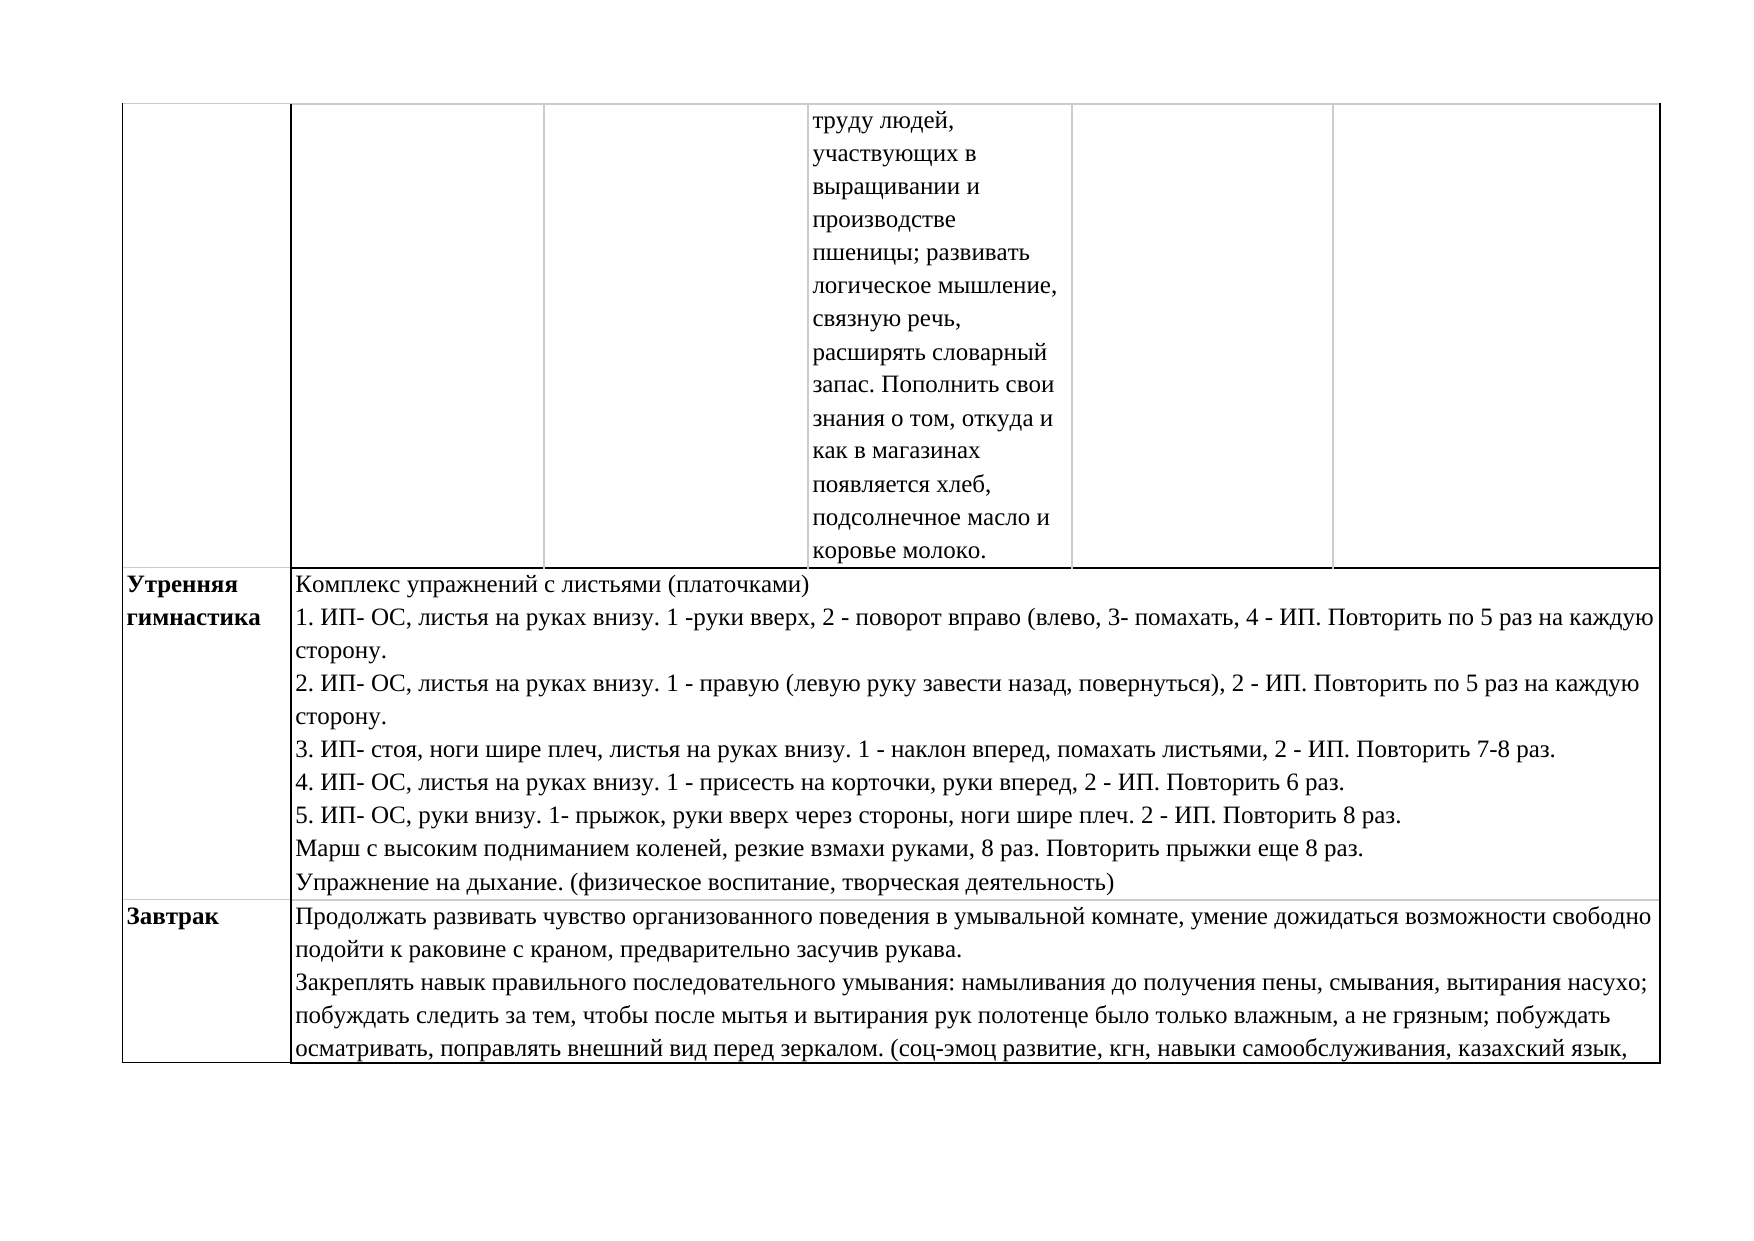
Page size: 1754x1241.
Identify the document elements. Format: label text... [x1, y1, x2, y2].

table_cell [292, 901, 1659, 1062]
table_cell Комплекс упражнений с листьями (платочками) 1. ИП- ОС, листья на руках внизу. 1 -руки вверх, 2 - поворот вправо (влево, 3- помахать, 4 - ИП. Повторить по 5 раз на каждую сторону. 2. ИП- ОС, листья на руках внизу. 1 - правую (левую руку завести назад, повернуться), 2 - ИП. Повторить по 5 раз на каждую сторону. 3. ИП- стоя, ноги шире плеч, листья на руках внизу. 1 - наклон вперед, помахать листьями, 2 - ИП. Повторить 7-8 раз. 4. ИП- ОС, листья на руках внизу. 1 - присесть на корточки, руки вперед, 2 - ИП. Повторить 6 раз. 5. ИП- ОС, руки внизу. 1- прыжок, руки вверх через стороны, ноги шире плеч. 2 - ИП. Повторить 8 раз. Марш с высоким подниманием коленей, резкие взмахи руками, 8 раз. Повторить прыжки еще 8 раз. Упражнение на дыхание. (физическое воспитание, творческая деятельность) [292, 569, 1659, 899]
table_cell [545, 105, 807, 567]
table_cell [809, 105, 1071, 567]
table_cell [1334, 105, 1659, 567]
table_cell Утренняя гимнастика [123, 568, 290, 899]
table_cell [292, 105, 543, 567]
table_cell Завтрак [123, 900, 290, 1062]
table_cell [1073, 105, 1332, 567]
